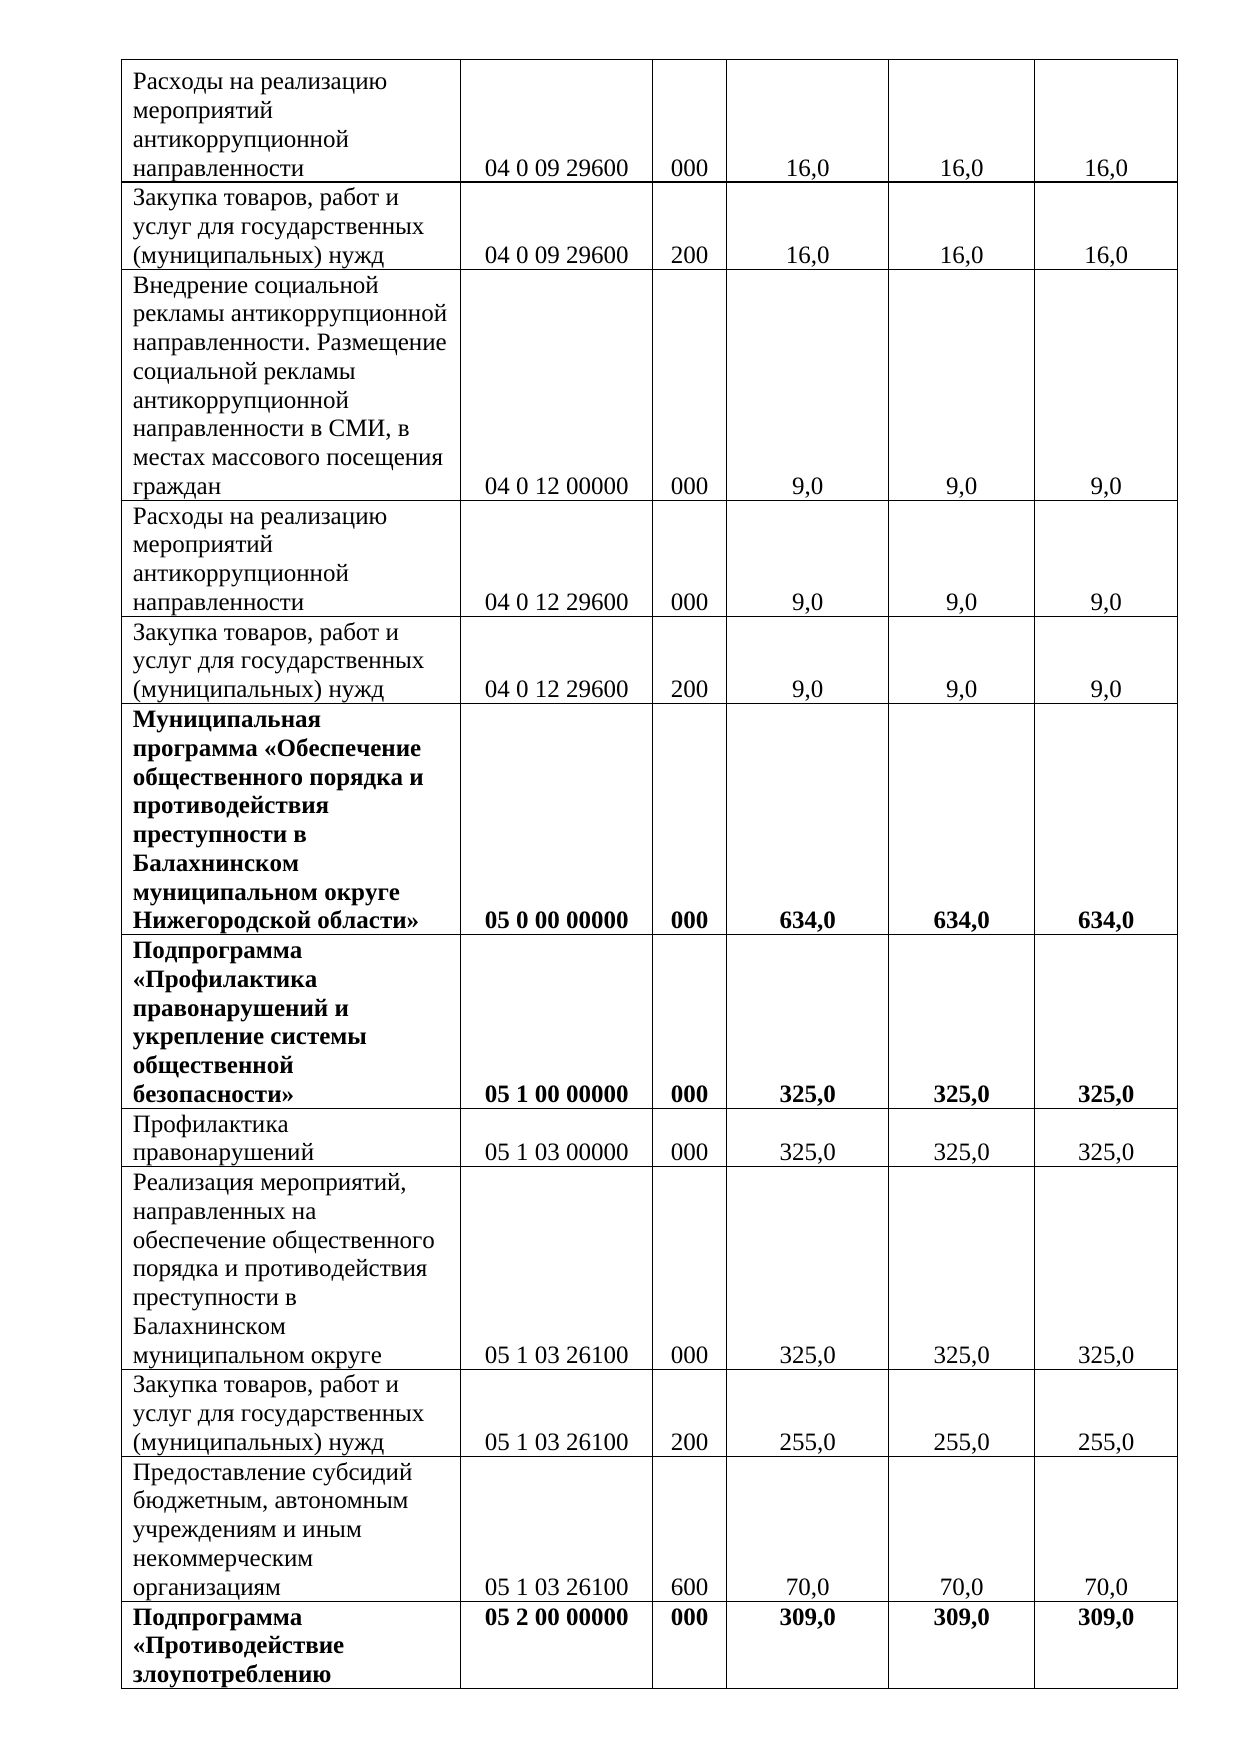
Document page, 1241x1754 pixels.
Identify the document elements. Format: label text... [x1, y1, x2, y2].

table_cell 000 [653, 1167, 726, 1368]
table_cell 9,0 [1035, 617, 1177, 703]
table_cell 000 [653, 1109, 726, 1166]
table_cell Закупка товаров, работ и услуг для государственных (муниципальных) нужд [122, 617, 460, 703]
table_cell 309,0 [1035, 1602, 1177, 1688]
table_cell 16,0 [889, 60, 1034, 181]
table_cell 309,0 [727, 1602, 888, 1688]
table_cell 04 0 12 00000 [461, 270, 652, 500]
table_cell 200 [653, 183, 726, 269]
table_cell 9,0 [727, 270, 888, 500]
table_cell 9,0 [1035, 270, 1177, 500]
table_cell 325,0 [889, 1109, 1034, 1166]
table_cell 325,0 [727, 1109, 888, 1166]
table_cell Реализация мероприятий, направленных на обеспечение общественного порядка и противодействия преступности в Балахнинском муниципальном округе [122, 1167, 460, 1368]
table_cell 325,0 [1035, 1167, 1177, 1368]
table_cell 325,0 [1035, 1109, 1177, 1166]
table_cell 9,0 [889, 617, 1034, 703]
table_cell 05 1 03 00000 [461, 1109, 652, 1166]
table_cell 325,0 [889, 1167, 1034, 1368]
table_cell 255,0 [1035, 1370, 1177, 1456]
table_cell 325,0 [727, 1167, 888, 1368]
table_cell 000 [653, 501, 726, 616]
table_cell Закупка товаров, работ и услуг для государственных (муниципальных) нужд [122, 1370, 460, 1456]
table_cell 16,0 [727, 183, 888, 269]
table_cell 16,0 [889, 183, 1034, 269]
table_cell Расходы на реализацию мероприятий антикоррупционной направленности [122, 501, 460, 616]
table_cell 325,0 [1035, 935, 1177, 1108]
table_cell 600 [653, 1457, 726, 1601]
table_cell 9,0 [727, 501, 888, 616]
table_cell 05 2 00 00000 [461, 1602, 652, 1688]
table_cell 16,0 [727, 60, 888, 181]
table_cell 9,0 [1035, 501, 1177, 616]
table_cell 200 [653, 617, 726, 703]
table_cell 70,0 [1035, 1457, 1177, 1601]
table_cell 634,0 [727, 704, 888, 934]
table_cell 04 0 09 29600 [461, 60, 652, 181]
table_cell 200 [653, 1370, 726, 1456]
table_cell 05 1 03 26100 [461, 1457, 652, 1601]
table_cell 05 0 00 00000 [461, 704, 652, 934]
table_cell 9,0 [889, 501, 1034, 616]
table_cell Предоставление субсидий бюджетным, автономным учреждениям и иным некоммерческим организациям [122, 1457, 460, 1601]
table_cell 70,0 [889, 1457, 1034, 1601]
table_cell 325,0 [727, 935, 888, 1108]
table_cell 05 1 03 26100 [461, 1370, 652, 1456]
table_cell 05 1 03 26100 [461, 1167, 652, 1368]
table_cell Муниципальная программа «Обеспечение общественного порядка и противодействия преступности в Балахнинском муниципальном округе Нижегородской области» [122, 704, 460, 934]
table_cell 309,0 [889, 1602, 1034, 1688]
table_cell 16,0 [1035, 60, 1177, 181]
table_cell Подпрограмма «Профилактика правонарушений и укрепление системы общественной безопасности» [122, 935, 460, 1108]
table_cell 000 [653, 60, 726, 181]
table_cell 04 0 09 29600 [461, 183, 652, 269]
table_cell 05 1 00 00000 [461, 935, 652, 1108]
table_cell 9,0 [727, 617, 888, 703]
table_cell 634,0 [1035, 704, 1177, 934]
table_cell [122, 1602, 460, 1688]
table_cell 000 [653, 270, 726, 500]
table_cell 000 [653, 1602, 726, 1688]
table_cell 04 0 12 29600 [461, 501, 652, 616]
table_cell 255,0 [889, 1370, 1034, 1456]
table_cell Закупка товаров, работ и услуг для государственных (муниципальных) нужд [122, 183, 460, 269]
table_cell 70,0 [727, 1457, 888, 1601]
table_cell 000 [653, 704, 726, 934]
table_cell 04 0 12 29600 [461, 617, 652, 703]
table_cell 325,0 [889, 935, 1034, 1108]
table_cell 9,0 [889, 270, 1034, 500]
table_cell Расходы на реализацию мероприятий антикоррупционной направленности [122, 60, 460, 181]
table_cell 255,0 [727, 1370, 888, 1456]
table_cell 16,0 [1035, 183, 1177, 269]
table_cell 000 [653, 935, 726, 1108]
table_cell 634,0 [889, 704, 1034, 934]
table_cell Профилактика правонарушений [122, 1109, 460, 1166]
table_cell Внедрение социальной рекламы антикоррупционной направленности. Размещение социальной рекламы антикоррупционной направленности в СМИ, в местах массового посещения граждан [122, 270, 460, 500]
